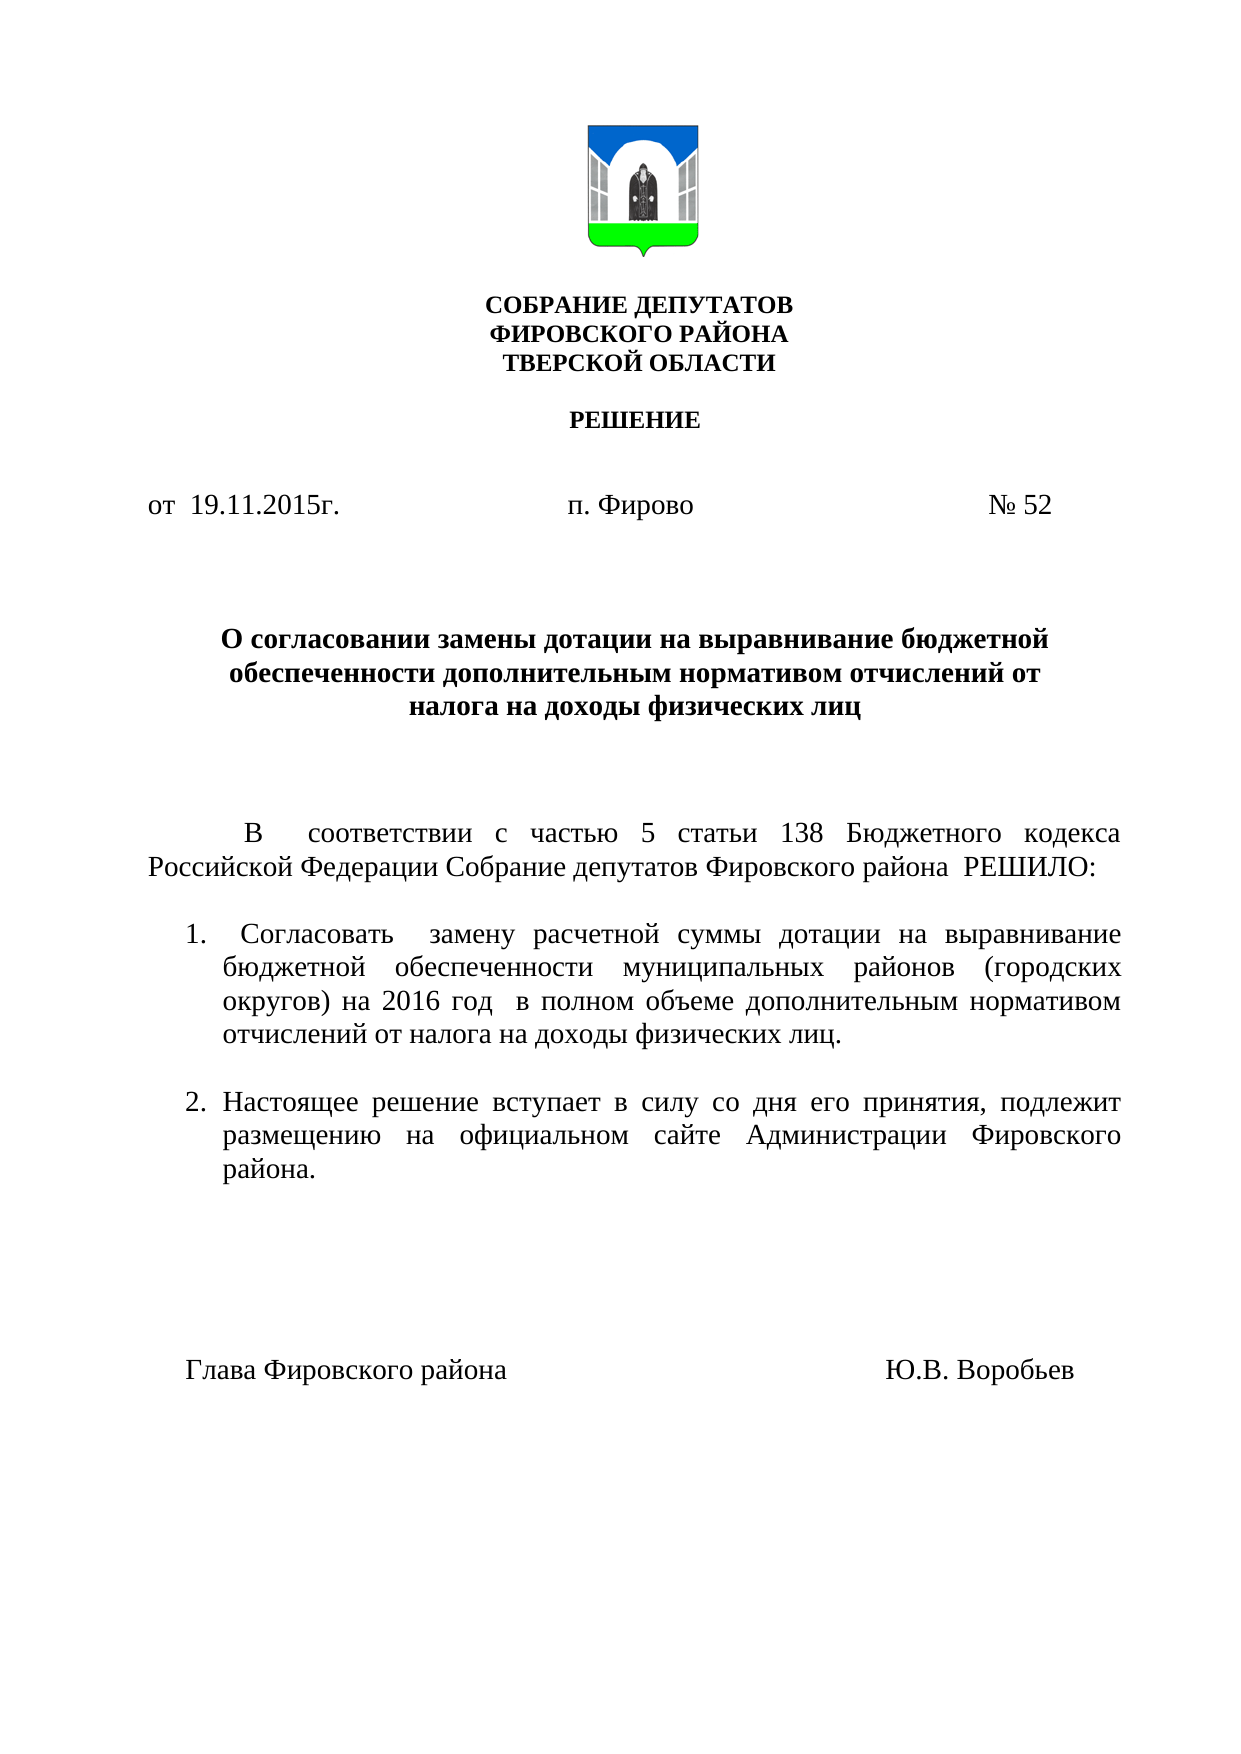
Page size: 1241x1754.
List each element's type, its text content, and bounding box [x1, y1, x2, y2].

text О согласовании замены дотации на выравнивание бюджетной обеспеченности дополнительным нормативом отчислений от [148, 621, 1122, 688]
list Согласовать замену расчетной суммы дотации на выравнивание бюджетной обеспеченности муниципальных районов (городских округов) на 2016 год в полном объеме дополнительным нормативом отчислений от налога на доходы физических лиц. [185, 916, 1122, 1050]
text Глава Фировского района Ю.В. Воробьев [148, 1352, 1122, 1386]
picture [586, 124, 699, 257]
list Настоящее решение вступает в силу со дня его принятия, подлежит размещению на официальном сайте Администрации Фировского района. [185, 1084, 1122, 1184]
text ФИРОВСКОГО РАЙОНА [156, 319, 1122, 348]
text ТВЕРСКОЙ ОБЛАСТИ [156, 348, 1122, 377]
text от 19.11.2015г. п. Фирово № 52 [148, 487, 1122, 521]
subtitle РЕШЕНИЕ [148, 406, 1122, 434]
text В соответствии с частью 5 статьи 138 Бюджетного кодекса Российской Федерации Собрание депутатов Фировского района РЕШИЛО: [148, 815, 1122, 882]
text СОБРАНИЕ ДЕПУТАТОВ [156, 291, 1122, 319]
text налога на доходы физических лиц [148, 688, 1122, 722]
